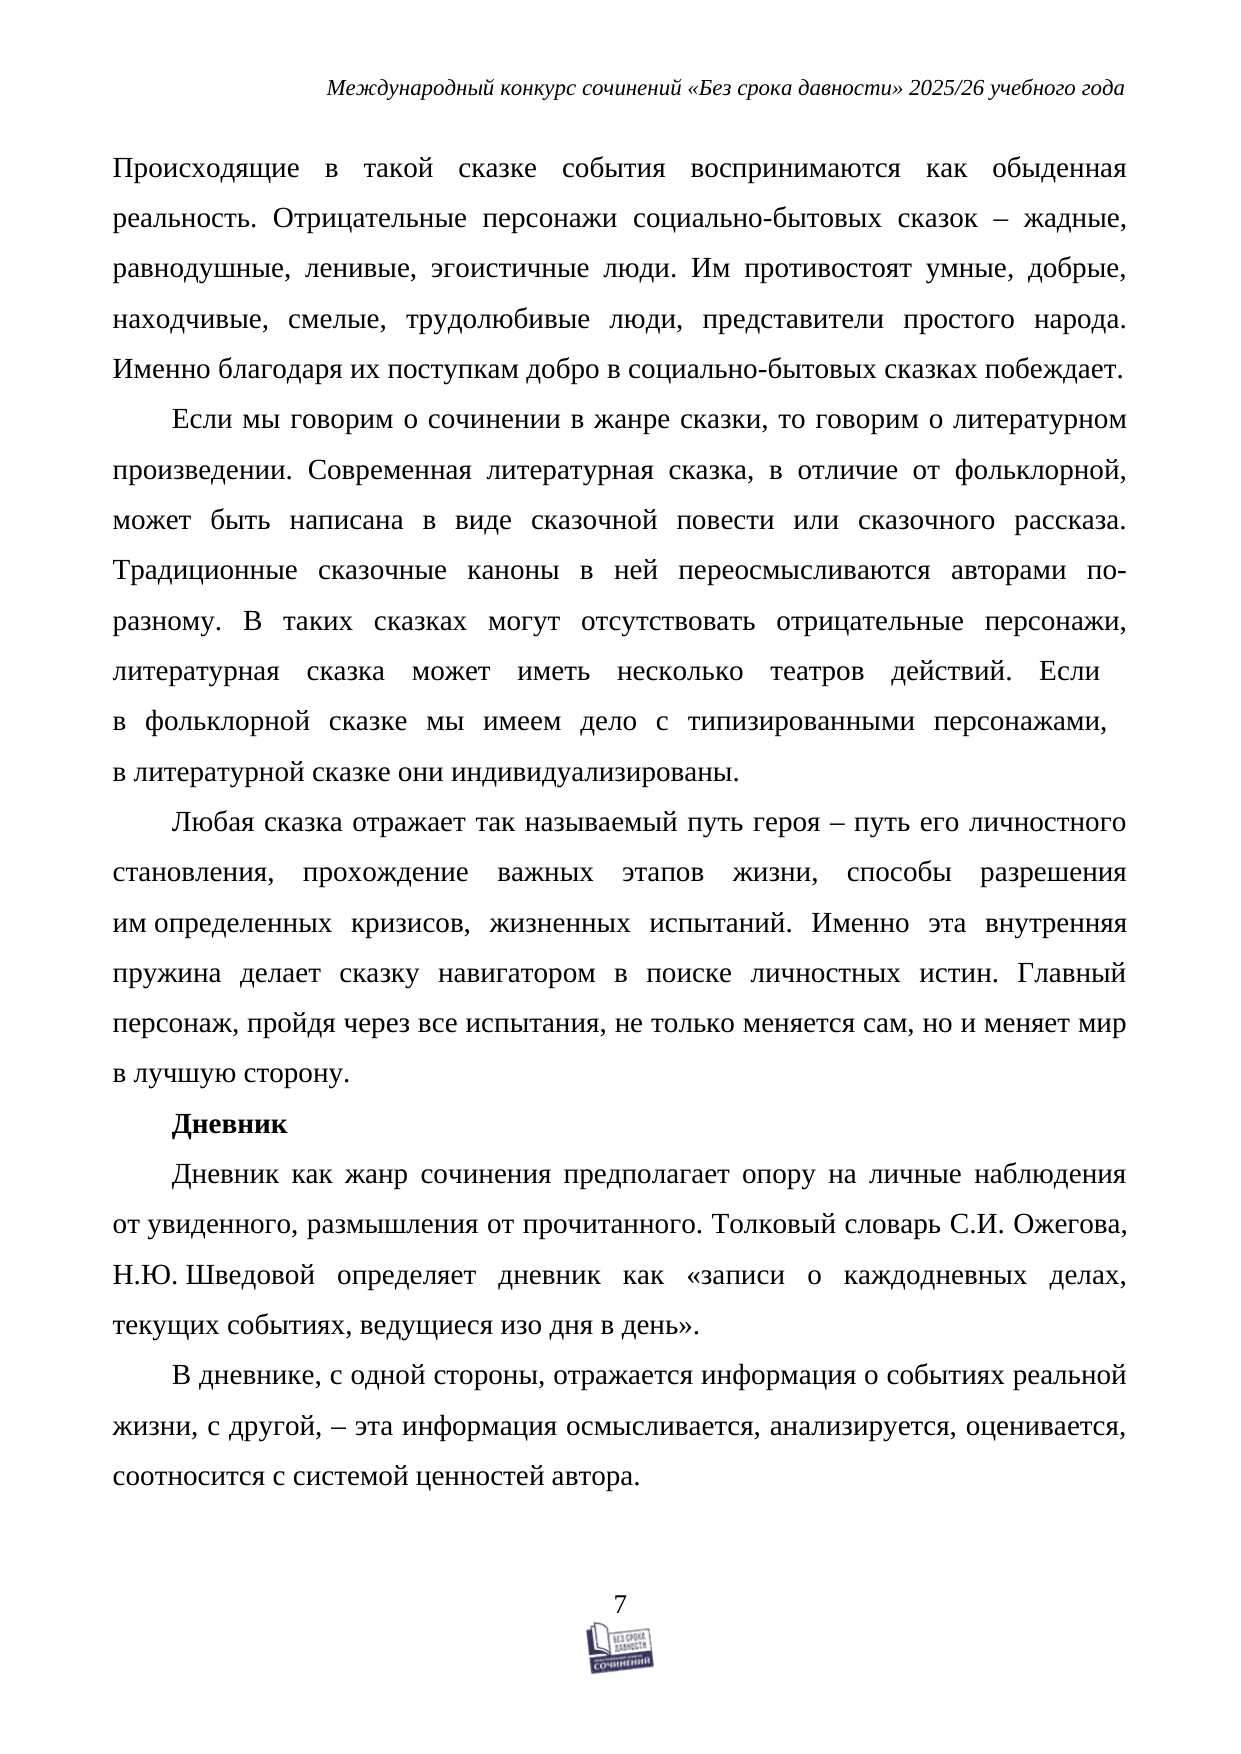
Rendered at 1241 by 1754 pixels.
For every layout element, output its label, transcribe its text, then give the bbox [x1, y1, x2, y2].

text Дневник как жанр сочинения предполагает опору на личные наблюдения от увиденного, размышления от прочитанного. Толковый словарь С.И. Ожегова, Н.Ю. Шведовой определяет дневник как «записи о каждодневных делах, текущих событиях, ведущиеся изо дня в день». [112, 1156, 1128, 1341]
text В дневнике, с одной стороны, отражается информация о событиях реальной жизни, с другой, – эта информация осмысливается, анализируется, оценивается, соотносится с системой ценностей автора. [112, 1357, 1128, 1492]
text Дневник [112, 1106, 1128, 1139]
picture [572, 1619, 668, 1681]
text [112, 150, 1128, 385]
text Любая сказка отражает так называемый путь героя – путь его личностного становления, прохождение важных этапов жизни, способы разрешения им определенных кризисов, жизненных испытаний. Именно эта внутренняя пружина делает сказку навигатором в поиске личностных истин. Главный персонаж, пройдя через все испытания, не только меняется сам, но и меняет мир в лучшую сторону. [112, 804, 1128, 1089]
text Если мы говорим о сочинении в жанре сказки, то говорим о литературном произведении. Современная литературная сказка, в отличие от фольклорной, может быть написана в виде сказочной повести или сказочного рассказа. Традиционные сказочные каноны в ней переосмысливаются авторами по-разному. В таких сказках могут отсутствовать отрицательные персонажи, литературная сказка может иметь несколько театров действий. Если в фольклорной сказке мы имеем дело с типизированными персонажами, в литературной сказке они индивидуализированы. [112, 402, 1128, 787]
